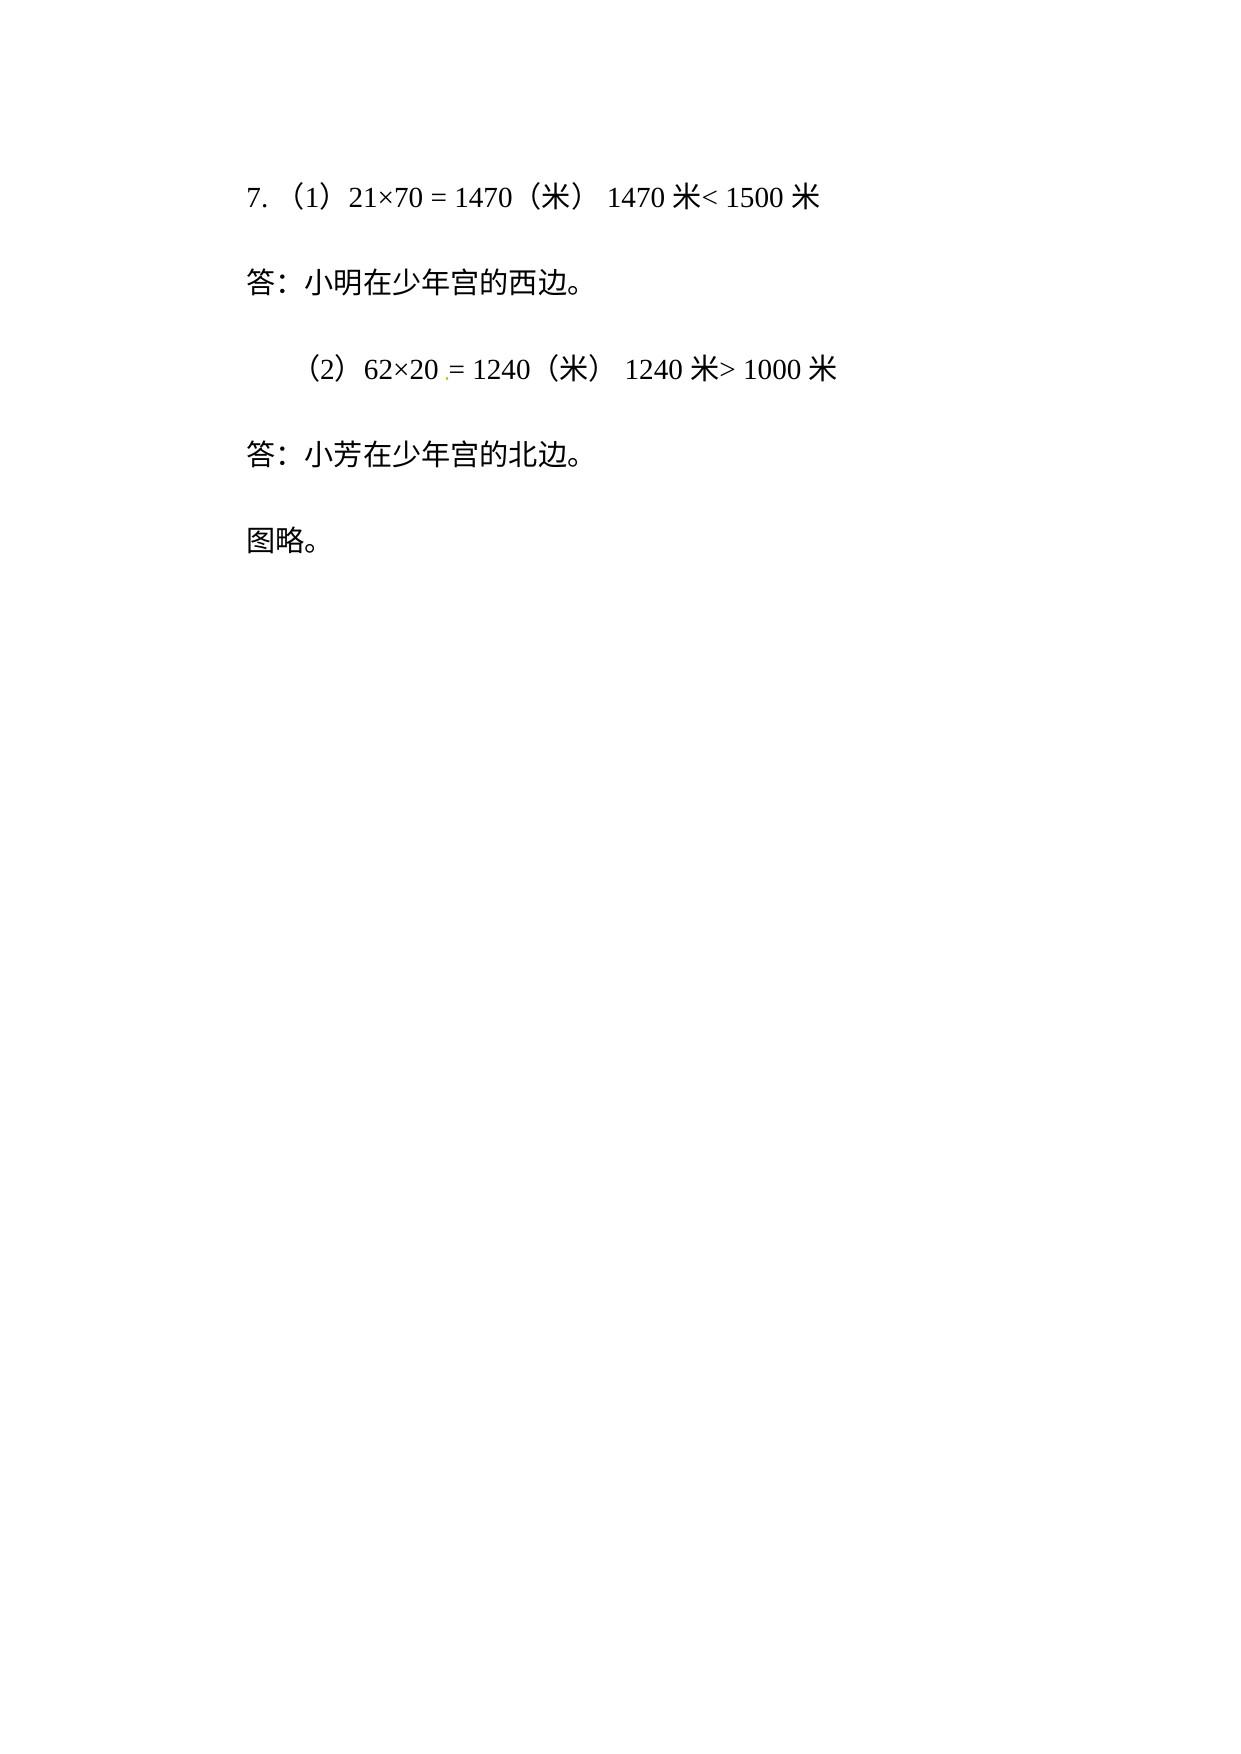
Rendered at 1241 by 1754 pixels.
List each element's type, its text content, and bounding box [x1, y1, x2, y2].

text 答：小明在少年宫的西边。 [232, 248, 1053, 313]
text （2）62×20 = 1240（米） 1240 米> 1000 米 [232, 334, 1053, 399]
text 答：小芳在少年宫的北边。 [232, 420, 1053, 485]
text 图略。 [232, 507, 1053, 572]
text 7. （1）21×70 = 1470（米） 1470 米< 1500 米 [232, 162, 1053, 227]
